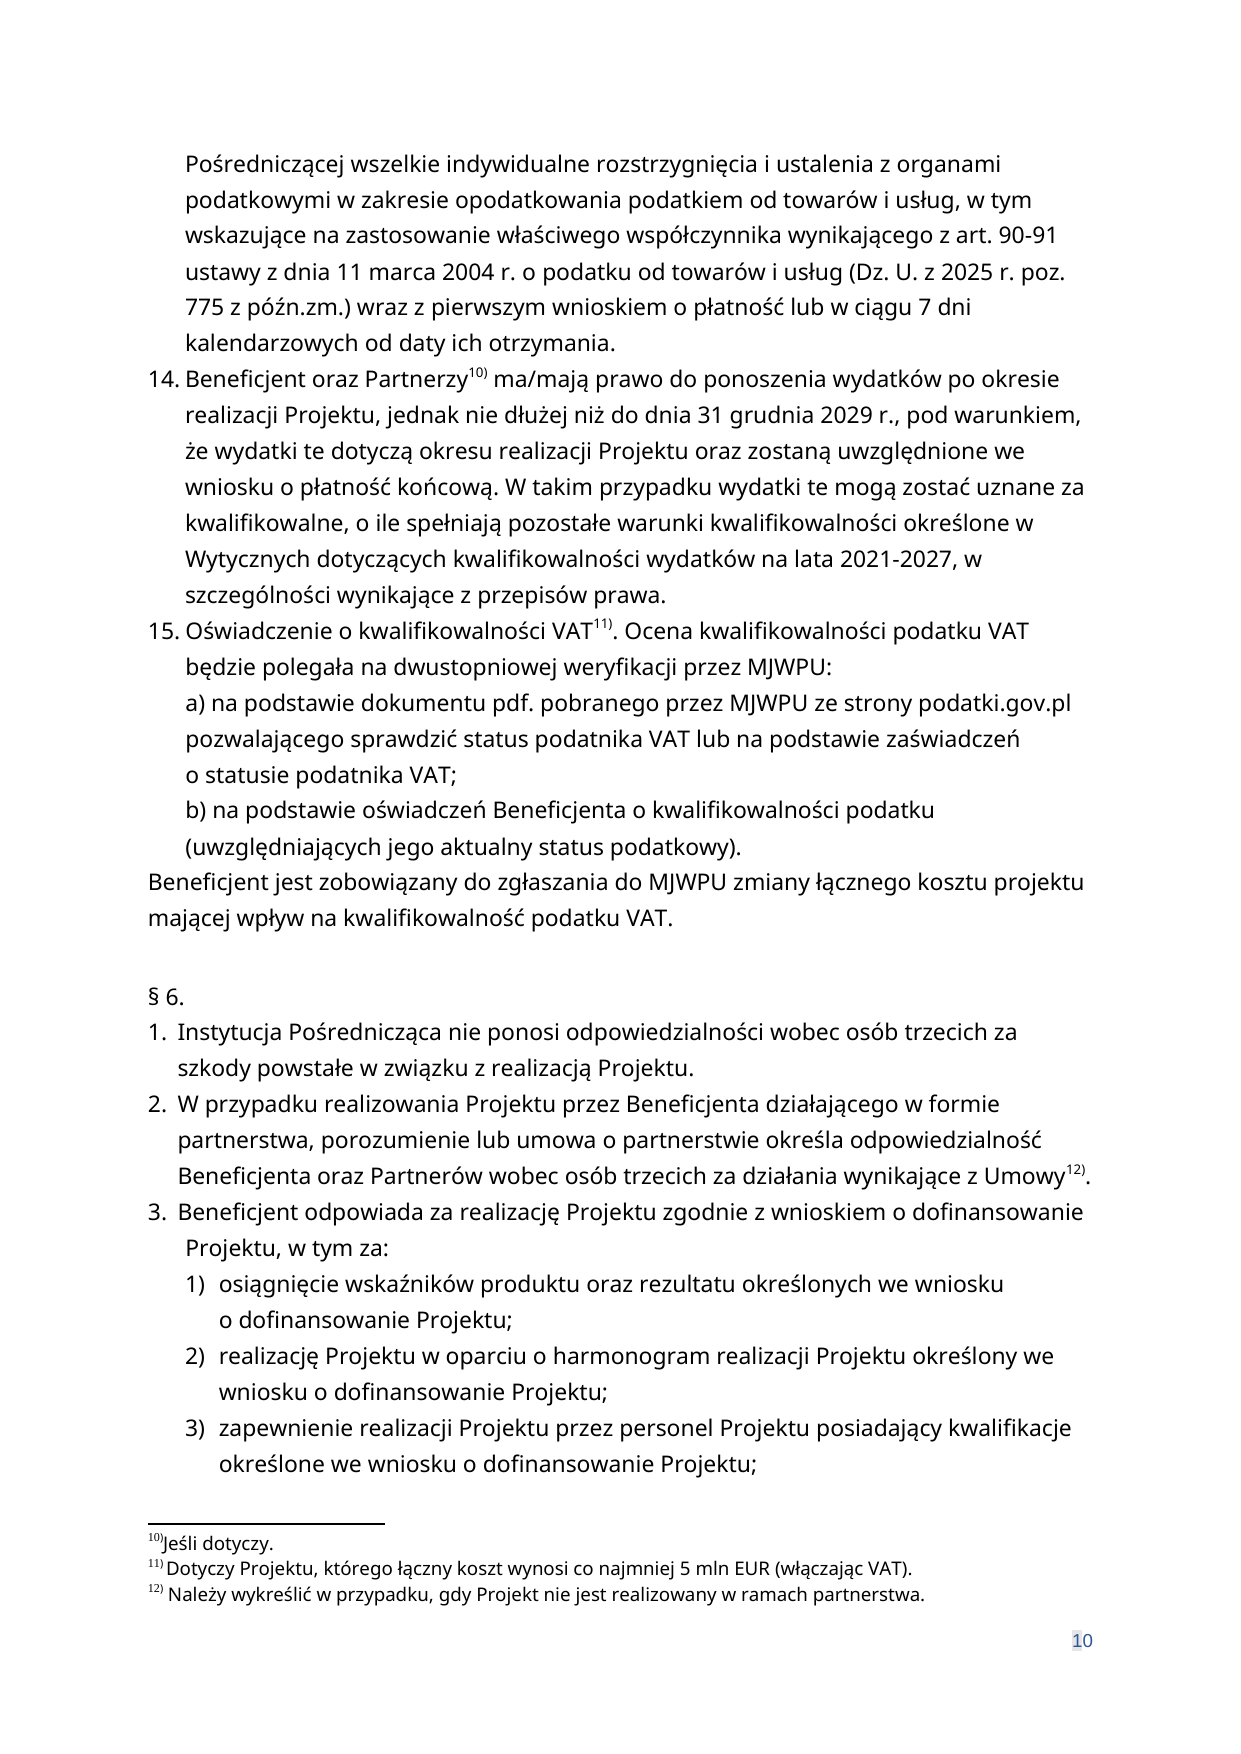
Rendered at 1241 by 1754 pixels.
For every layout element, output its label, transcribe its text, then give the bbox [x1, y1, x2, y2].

list Beneficjent odpowiada za realizację Projektu zgodnie z wnioskiem o dofinansowanie Projektu, w tym za: [148, 1196, 1093, 1263]
list realizację Projektu w oparciu o harmonogram realizacji Projektu określony we wniosku o dofinansowanie Projektu; [185, 1340, 1093, 1407]
list Instytucja Pośrednicząca nie ponosi odpowiedzialności wobec osób trzecich za szkody powstałe w związku z realizacją Projektu. [148, 1016, 1093, 1083]
list Beneficjent oraz Partnerzy) ma/mają prawo do ponoszenia wydatków po okresie realizacji Projektu, jednak nie dłużej niż do dnia 31 grudnia 2029 r., pod warunkiem, że wydatki te dotyczą okresu realizacji Projektu oraz zostaną uwzględnione we wniosku o płatność końcową. W takim przypadku wydatki te mogą zostać uznane za kwalifikowalne, o ile spełniają pozostałe warunki kwalifikowalności określone w Wytycznych dotyczących kwalifikowalności wydatków na lata 2021-2027, w szczególności wynikające z przepisów prawa. [148, 363, 1093, 610]
list osiągnięcie wskaźników produktu oraz rezultatu określonych we wniosku o dofinansowanie Projektu; [185, 1268, 1093, 1335]
list W przypadku realizowania Projektu przez Beneficjenta działającego w formie partnerstwa, porozumienie lub umowa o partnerstwie określa odpowiedzialność Beneficjenta oraz Partnerów wobec osób trzecich za działania wynikające z Umowy). [148, 1088, 1093, 1191]
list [148, 148, 1093, 358]
list a) na podstawie dokumentu pdf. pobranego przez MJWPU ze strony podatki.gov.pl pozwalającego sprawdzić status podatnika VAT lub na podstawie zaświadczeń o statusie podatnika VAT; [185, 687, 1093, 790]
list Beneficjent jest zobowiązany do zgłaszania do MJWPU zmiany łącznego kosztu projektu mającej wpływ na kwalifikowalność podatku VAT. [148, 866, 1093, 933]
list Oświadczenie o kwalifikowalności VAT). Ocena kwalifikowalności podatku VAT będzie polegała na dwustopniowej weryfikacji przez MJWPU: [148, 615, 1093, 682]
list b) na podstawie oświadczeń Beneficjenta o kwalifikowalności podatku (uwzględniających jego aktualny status podatkowy). [185, 794, 1093, 862]
subtitle § 6. [148, 980, 1093, 1012]
list zapewnienie realizacji Projektu przez personel Projektu posiadający kwalifikacje określone we wniosku o dofinansowanie Projektu; [185, 1412, 1093, 1479]
